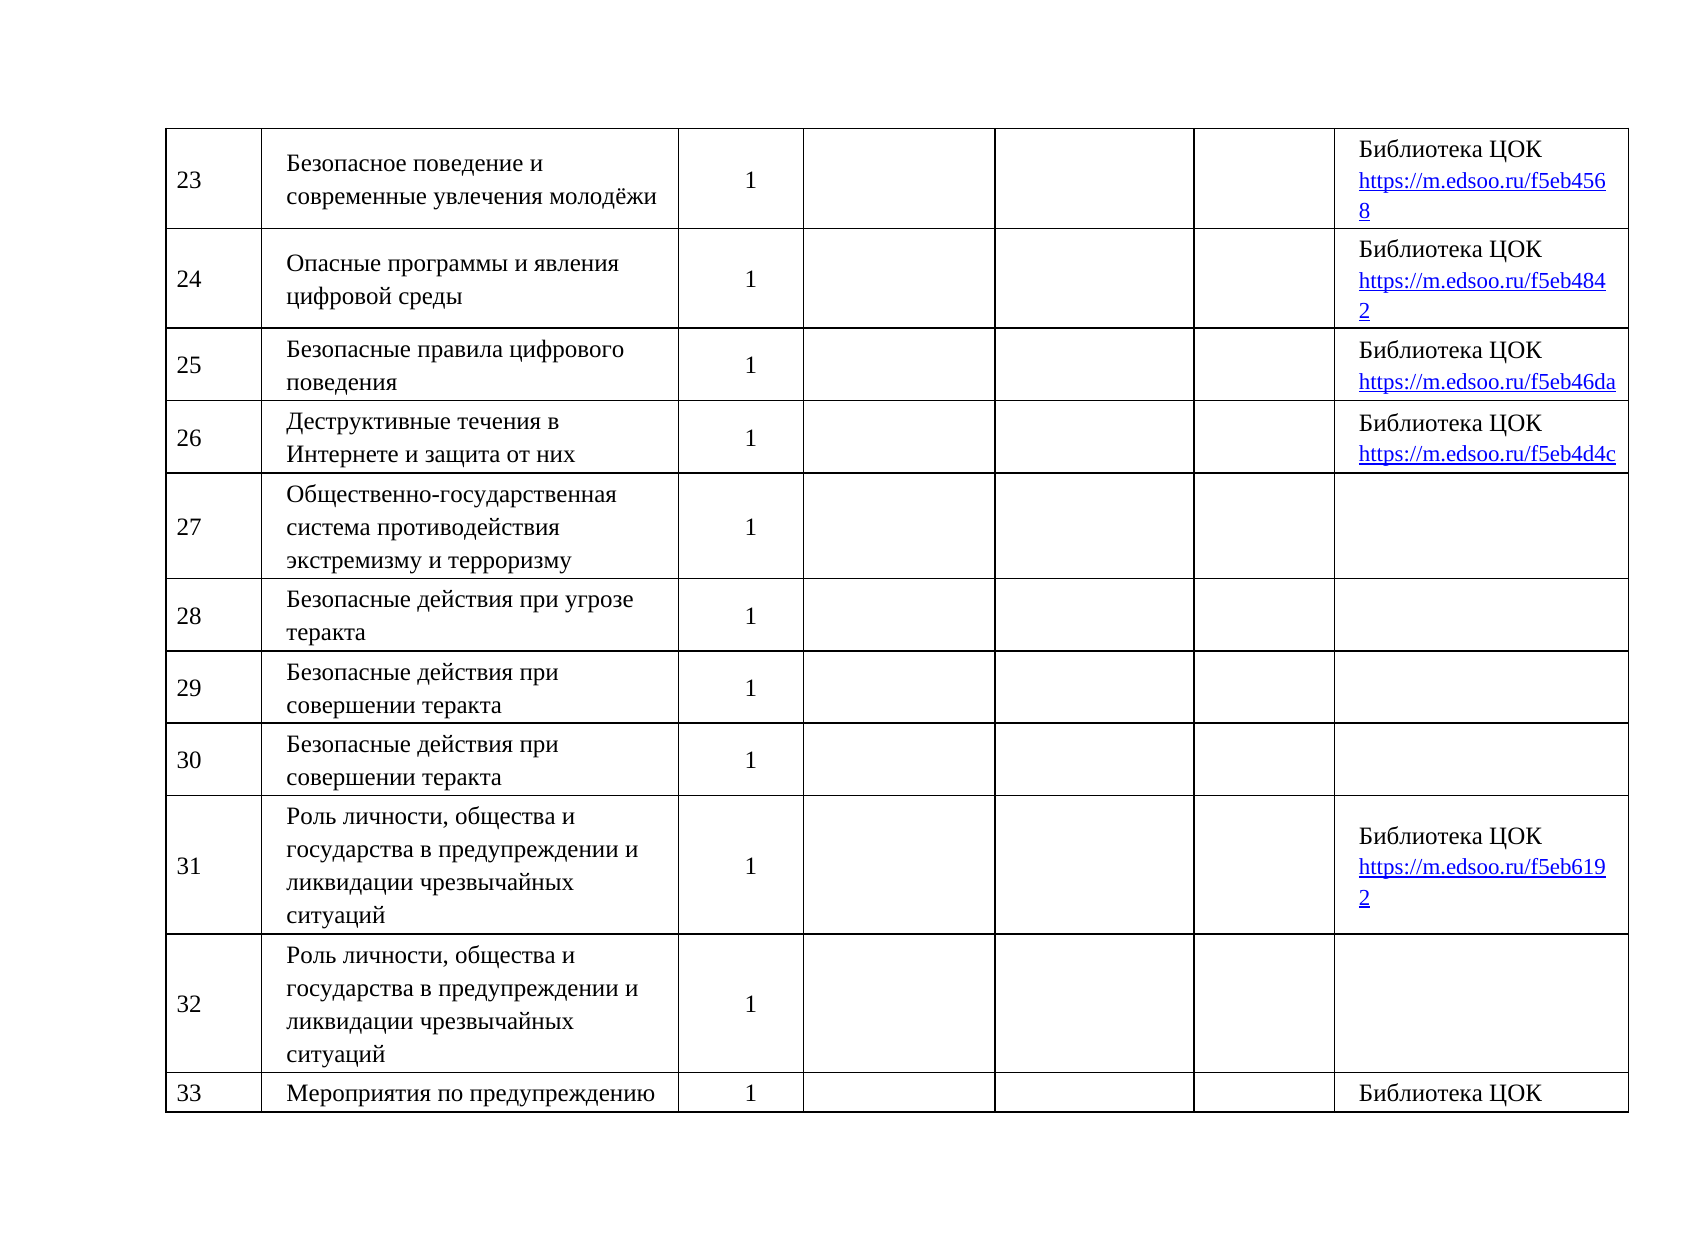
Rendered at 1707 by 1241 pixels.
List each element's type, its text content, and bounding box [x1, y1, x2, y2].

table_cell Библиотека ЦОК https://m.edsoo.ru/f5eb4568 [1335, 129, 1628, 227]
table_cell 1 [679, 1073, 803, 1111]
table_cell 1 [679, 652, 803, 722]
table_cell [1195, 329, 1334, 400]
table_cell [996, 329, 1193, 400]
table_cell Безопасные правила цифрового поведения [262, 329, 678, 400]
table_cell Библиотека ЦОК https://m.edsoo.ru/f5eb4842 [1335, 229, 1628, 327]
table_cell 1 [679, 329, 803, 400]
table_cell [1335, 652, 1628, 722]
table_cell [804, 229, 994, 327]
table_cell 24 [167, 229, 261, 327]
table_cell [996, 129, 1193, 227]
table_cell [1195, 401, 1334, 472]
table_cell 32 [167, 935, 261, 1072]
table_cell [1195, 474, 1334, 577]
table_cell Безопасные действия при совершении теракта [262, 724, 678, 795]
table_cell [1335, 579, 1628, 650]
table_cell [1335, 474, 1628, 577]
table_cell 29 [167, 652, 261, 722]
table_cell [996, 935, 1193, 1072]
table_cell 26 [167, 401, 261, 472]
table_cell 25 [167, 329, 261, 400]
table_cell [804, 724, 994, 795]
table_cell [804, 935, 994, 1072]
table_cell [1195, 1073, 1334, 1111]
table_cell Безопасные действия при совершении теракта [262, 652, 678, 722]
table_cell 33 [167, 1073, 261, 1111]
table_cell [804, 401, 994, 472]
table_cell Библиотека ЦОК https://m.edsoo.ru/f5eb4d4c [1335, 401, 1628, 472]
table_cell 23 [167, 129, 261, 227]
table_cell 1 [679, 229, 803, 327]
table_cell [1195, 796, 1334, 933]
table_cell 31 [167, 796, 261, 933]
table_cell [1335, 935, 1628, 1072]
table_cell [804, 129, 994, 227]
table_cell [996, 724, 1193, 795]
table_cell 28 [167, 579, 261, 650]
table_cell [996, 474, 1193, 577]
table_cell 1 [679, 935, 803, 1072]
table_cell [804, 652, 994, 722]
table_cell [262, 1073, 678, 1111]
table_cell 1 [679, 724, 803, 795]
table_cell Деструктивные течения в Интернете и защита от них [262, 401, 678, 472]
table_cell Опасные программы и явления цифровой среды [262, 229, 678, 327]
table_cell Безопасное поведение и современные увлечения молодёжи [262, 129, 678, 227]
table_cell [804, 474, 994, 577]
table_cell Библиотека ЦОК https://m.edsoo.ru/f5eb46da [1335, 329, 1628, 400]
table_cell [996, 652, 1193, 722]
table_cell 1 [679, 796, 803, 933]
table_cell 1 [679, 401, 803, 472]
table_cell [1195, 652, 1334, 722]
table_cell [996, 579, 1193, 650]
table_cell Роль личности, общества и государства в предупреждении и ликвидации чрезвычайных ситуаций [262, 935, 678, 1072]
table_cell [804, 329, 994, 400]
table_cell [996, 401, 1193, 472]
table_cell 1 [679, 474, 803, 577]
table_cell [996, 796, 1193, 933]
table_cell Библиотека ЦОК https://m.edsoo.ru/f5eb6192 [1335, 796, 1628, 933]
table_cell Безопасные действия при угрозе теракта [262, 579, 678, 650]
table_cell [804, 796, 994, 933]
table_cell [1195, 935, 1334, 1072]
table_cell [804, 579, 994, 650]
table_cell [1195, 129, 1334, 227]
table_cell [1195, 229, 1334, 327]
table_cell [996, 1073, 1193, 1111]
table_cell 1 [679, 579, 803, 650]
table_cell Общественно-государственная система противодействия экстремизму и терроризму [262, 474, 678, 577]
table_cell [1335, 1073, 1628, 1111]
table_cell 1 [679, 129, 803, 227]
table_cell 30 [167, 724, 261, 795]
table_cell [804, 1073, 994, 1111]
table_cell [996, 229, 1193, 327]
table_cell [1335, 724, 1628, 795]
table_cell 27 [167, 474, 261, 577]
table_cell Роль личности, общества и государства в предупреждении и ликвидации чрезвычайных ситуаций [262, 796, 678, 933]
table_cell [1195, 579, 1334, 650]
table_cell [1195, 724, 1334, 795]
